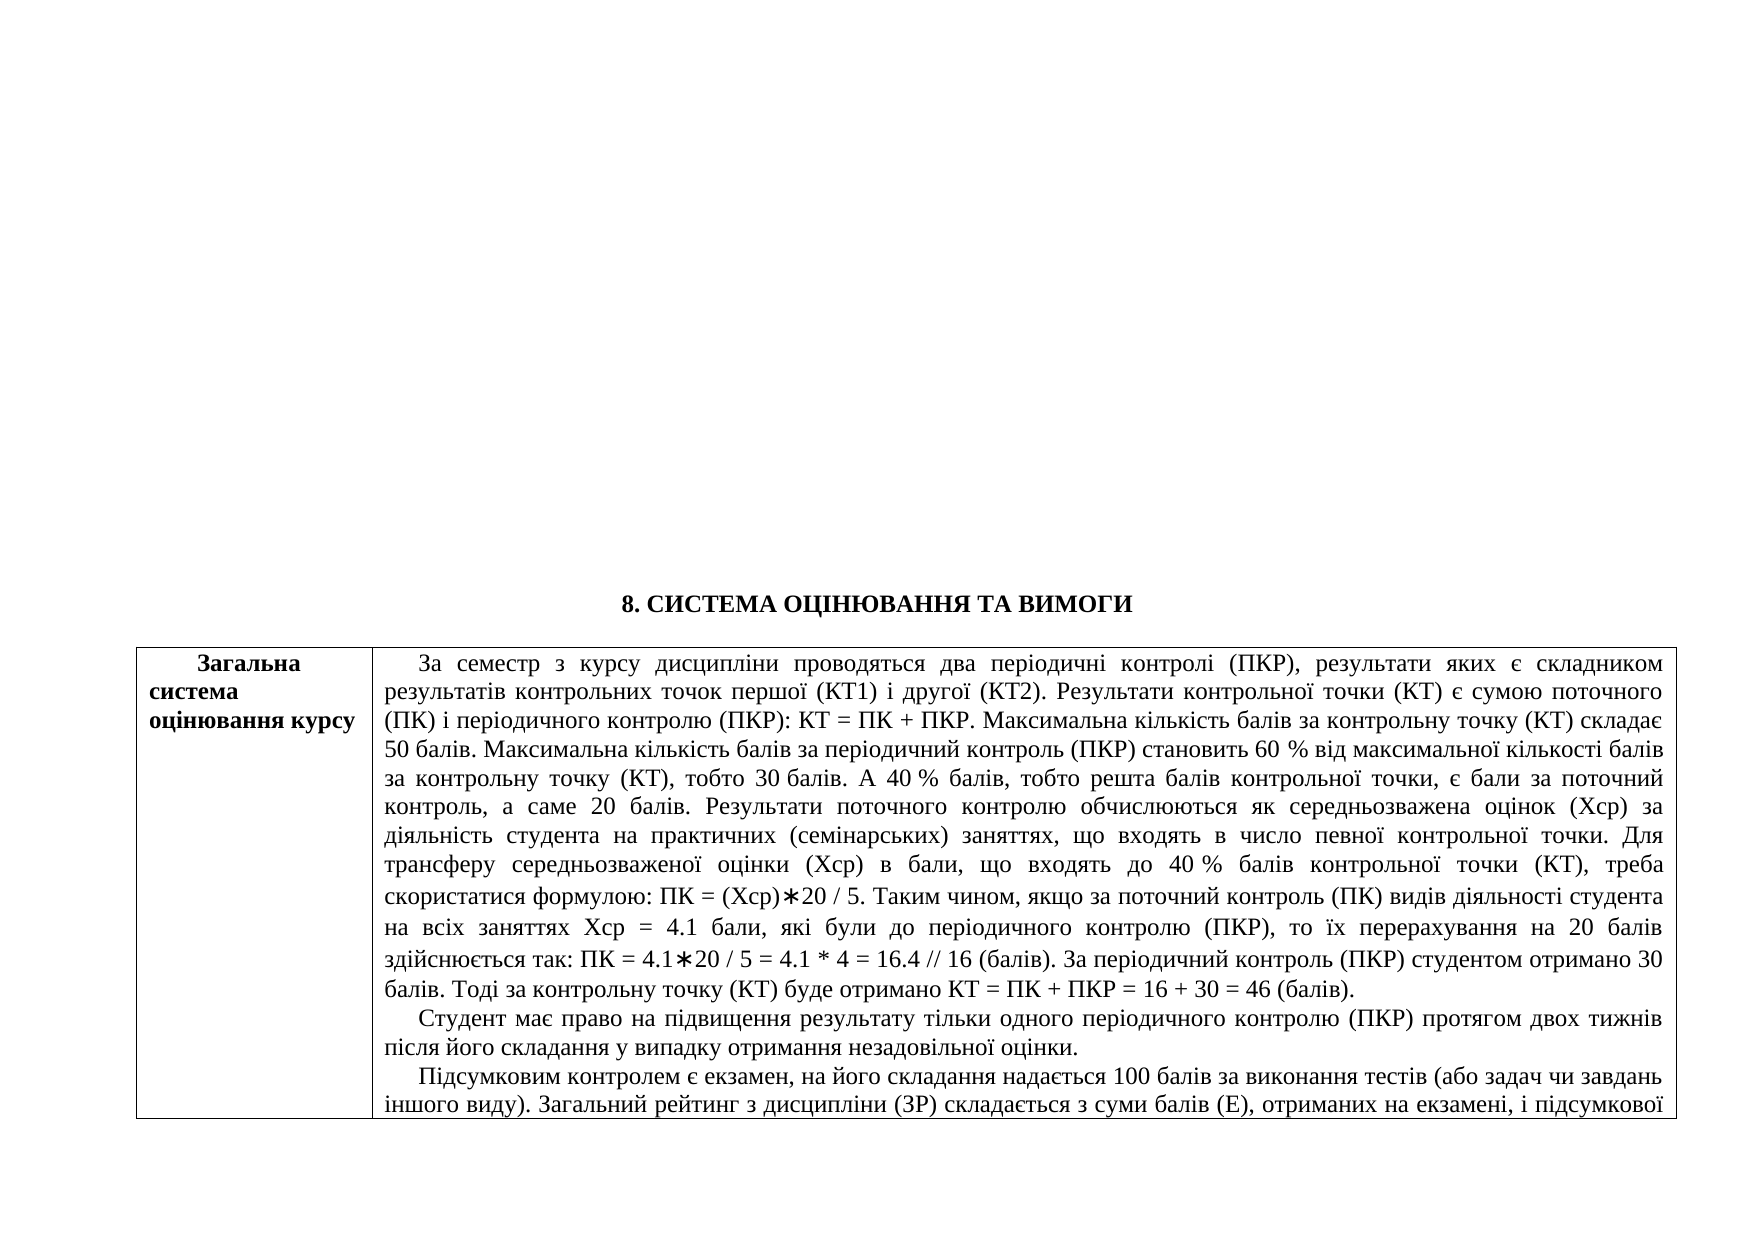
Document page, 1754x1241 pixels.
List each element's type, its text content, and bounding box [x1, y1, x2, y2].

text 8. Система оцінювання та вимоги [118, 589, 1636, 618]
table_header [137, 648, 372, 1118]
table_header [373, 648, 1676, 1118]
